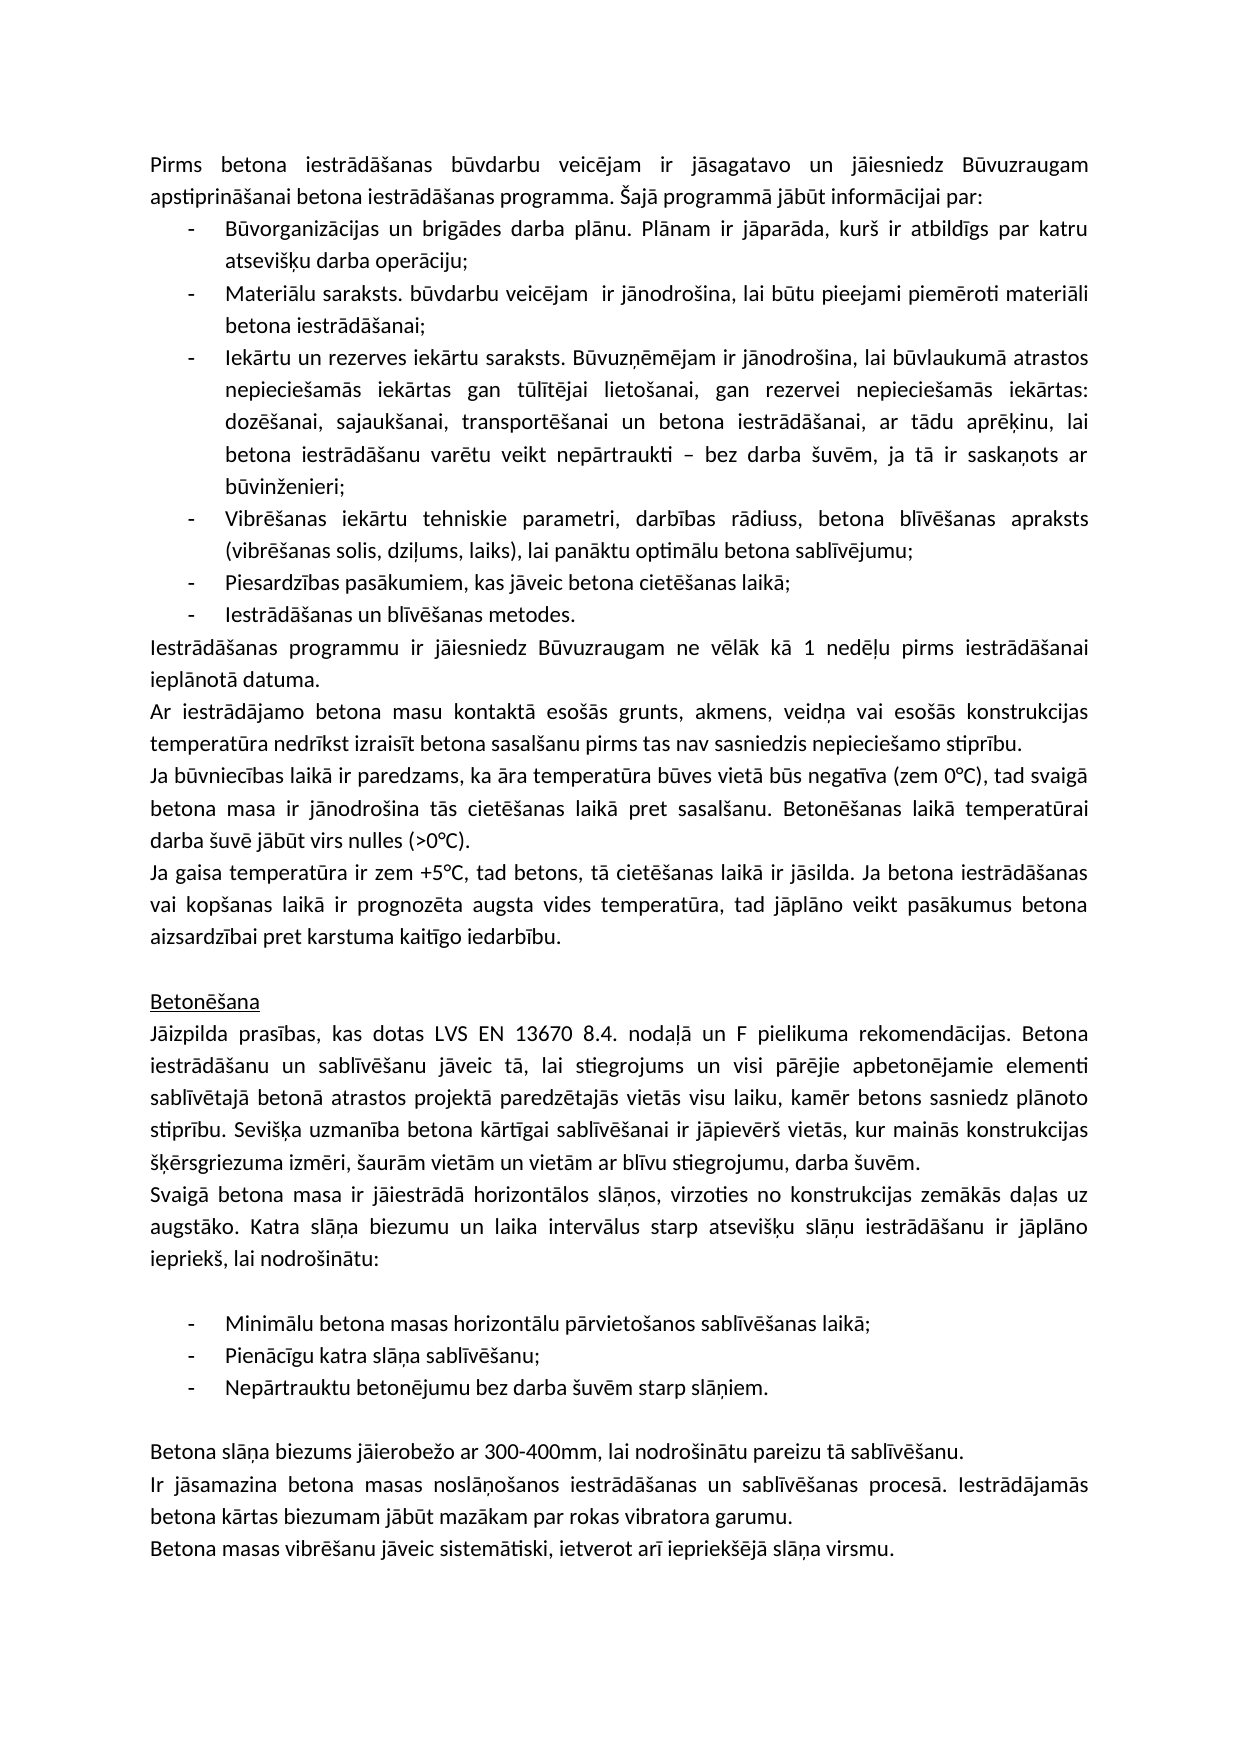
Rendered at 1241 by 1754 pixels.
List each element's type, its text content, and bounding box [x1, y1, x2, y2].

text Ja būvniecības laikā ir paredzams, ka āra temperatūra būves vietā būs negatīva (zem 0°C), tad svaigā betona masa ir jānodrošina tās cietēšanas laikā pret sasalšanu. Betonēšanas laikā temperatūrai darba šuvē jābūt virs nulles (>0°C). [150, 762, 1090, 854]
text Betona masas vibrēšanu jāveic sistemātiski, ietverot arī iepriekšējā slāņa virsmu. [150, 1534, 1090, 1562]
text Ar iestrādājamo betona masu kontaktā esošās grunts, akmens, veidņa vai esošās konstrukcijas temperatūra nedrīkst izraisīt betona sasalšanu pirms tas nav sasniedzis nepieciešamo stiprību. [150, 697, 1090, 757]
list Piesardzības pasākumiem, kas jāveic betona cietēšanas laikā; [187, 568, 1090, 596]
list Iekārtu un rezerves iekārtu saraksts. Būvuzņēmējam ir jānodrošina, lai būvlaukumā atrastos nepieciešamās iekārtas gan tūlītējai lietošanai, gan rezervei nepieciešamās iekārtas: dozēšanai, sajaukšanai, transportēšanai un betona iestrādāšanai, ar tādu aprēķinu, lai betona iestrādāšanu varētu veikt nepārtraukti – bez darba šuvēm, ja tā ir saskaņots ar būvinženieri; [187, 343, 1090, 500]
text Svaigā betona masa ir jāiestrādā horizontālos slāņos, virzoties no konstrukcijas zemākās daļas uz augstāko. Katra slāņa biezumu un laika intervālus starp atsevišķu slāņu iestrādāšanu ir jāplāno iepriekš, lai nodrošinātu: [150, 1180, 1090, 1272]
list Nepārtrauktu betonējumu bez darba šuvēm starp slāņiem. [187, 1373, 1090, 1401]
text Pirms betona iestrādāšanas būvdarbu veicējam ir jāsagatavo un jāiesniedz Būvuzraugam apstiprināšanai betona iestrādāšanas programma. Šajā programmā jābūt informācijai par: [150, 150, 1090, 210]
text Jāizpilda prasības, kas dotas LVS EN 13670 8.4. nodaļā un F pielikuma rekomendācijas. Betona iestrādāšanu un sablīvēšanu jāveic tā, lai stiegrojums un visi pārējie apbetonējamie elementi sablīvētajā betonā atrastos projektā paredzētajās vietās visu laiku, kamēr betons sasniedz plānoto stiprību. Sevišķa uzmanība betona kārtīgai sablīvēšanai ir jāpievērš vietās, kur mainās konstrukcijas šķērsgriezuma izmēri, šaurām vietām un vietām ar blīvu stiegrojumu, darba šuvēm. [150, 1019, 1090, 1176]
text Ja gaisa temperatūra ir zem +5°C, tad betons, tā cietēšanas laikā ir jāsilda. Ja betona iestrādāšanas vai kopšanas laikā ir prognozēta augsta vides temperatūra, tad jāplāno veikt pasākumus betona aizsardzībai pret karstuma kaitīgo iedarbību. [150, 858, 1090, 951]
list Pienācīgu katra slāņa sablīvēšanu; [187, 1341, 1090, 1369]
list Būvorganizācijas un brigādes darba plānu. Plānam ir jāparāda, kurš ir atbildīgs par katru atsevišķu darba operāciju; [187, 214, 1090, 274]
list Iestrādāšanas un blīvēšanas metodes. [187, 601, 1090, 629]
list Vibrēšanas iekārtu tehniskie parametri, darbības rādiuss, betona blīvēšanas apraksts (vibrēšanas solis, dziļums, laiks), lai panāktu optimālu betona sablīvējumu; [187, 504, 1090, 564]
text Ir jāsamazina betona masas noslāņošanos iestrādāšanas un sablīvēšanas procesā. Iestrādājamās betona kārtas biezumam jābūt mazākam par rokas vibratora garumu. [150, 1470, 1090, 1530]
text Betonēšana [150, 987, 1090, 1015]
text Iestrādāšanas programmu ir jāiesniedz Būvuzraugam ne vēlāk kā 1 nedēļu pirms iestrādāšanai ieplānotā datuma. [150, 633, 1090, 693]
list Materiālu saraksts. būvdarbu veicējam ir jānodrošina, lai būtu pieejami piemēroti materiāli betona iestrādāšanai; [187, 279, 1090, 339]
text Betona slāņa biezums jāierobežo ar 300-400mm, lai nodrošinātu pareizu tā sablīvēšanu. [150, 1437, 1090, 1466]
list Minimālu betona masas horizontālu pārvietošanos sablīvēšanas laikā; [187, 1309, 1090, 1337]
